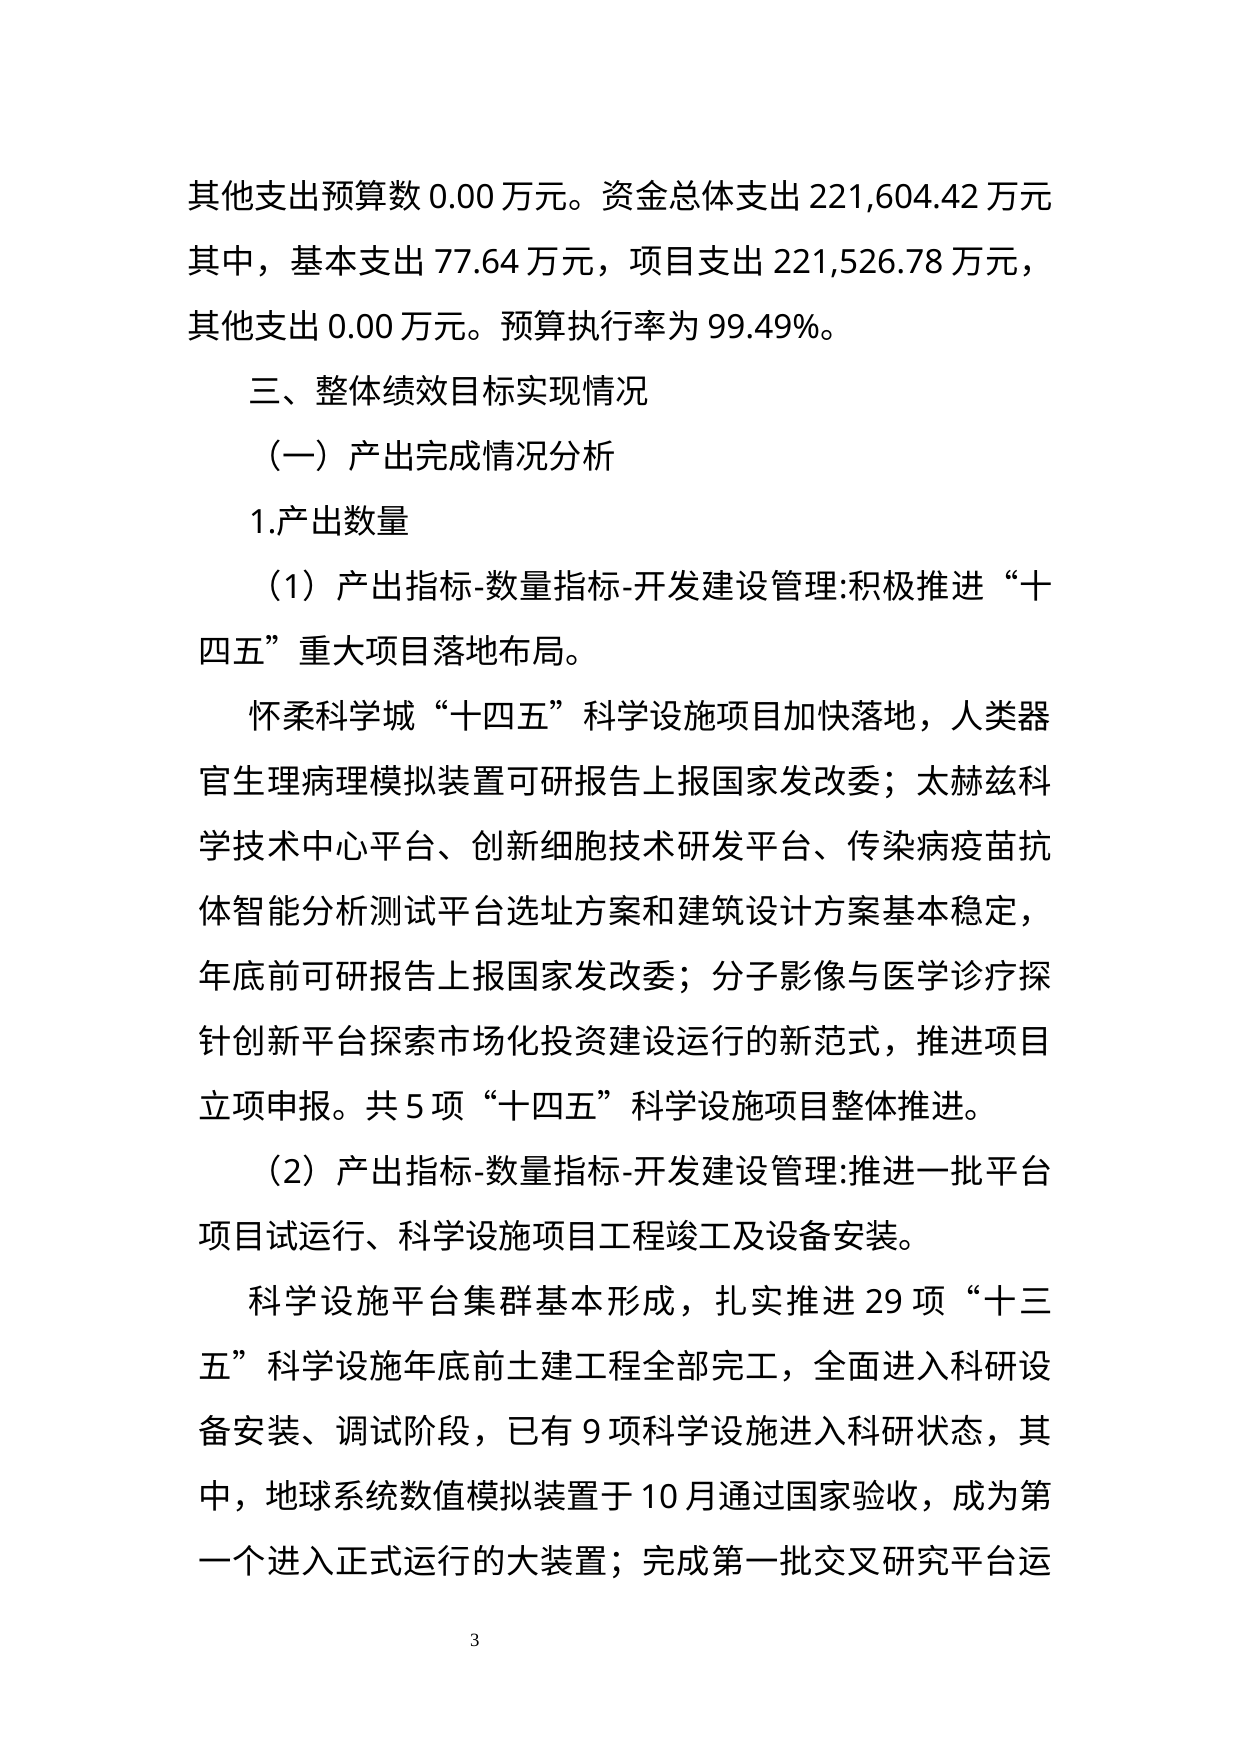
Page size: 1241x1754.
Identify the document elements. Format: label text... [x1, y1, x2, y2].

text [198, 1267, 1053, 1592]
text （1）产出指标-数量指标-开发建设管理:积极推进“十四五”重大项目落地布局。 [198, 552, 1053, 682]
text （一）产出完成情况分析 [198, 422, 1053, 487]
text （2）产出指标-数量指标-开发建设管理:推进一批平台项目试运行、科学设施项目工程竣工及设备安装。 [198, 1137, 1053, 1267]
text 怀柔科学城“十四五”科学设施项目加快落地，人类器官生理病理模拟装置可研报告上报国家发改委；太赫兹科学技术中心平台、创新细胞技术研发平台、传染病疫苗抗体智能分析测试平台选址方案和建筑设计方案基本稳定，年底前可研报告上报国家发改委；分子影像与医学诊疗探针创新平台探索市场化投资建设运行的新范式，推进项目立项申报。共5项“十四五”科学设施项目整体推进。 [198, 682, 1053, 1137]
text 1.产出数量 [198, 487, 1053, 552]
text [187, 162, 1053, 357]
text 三、整体绩效目标实现情况 [198, 357, 1053, 422]
